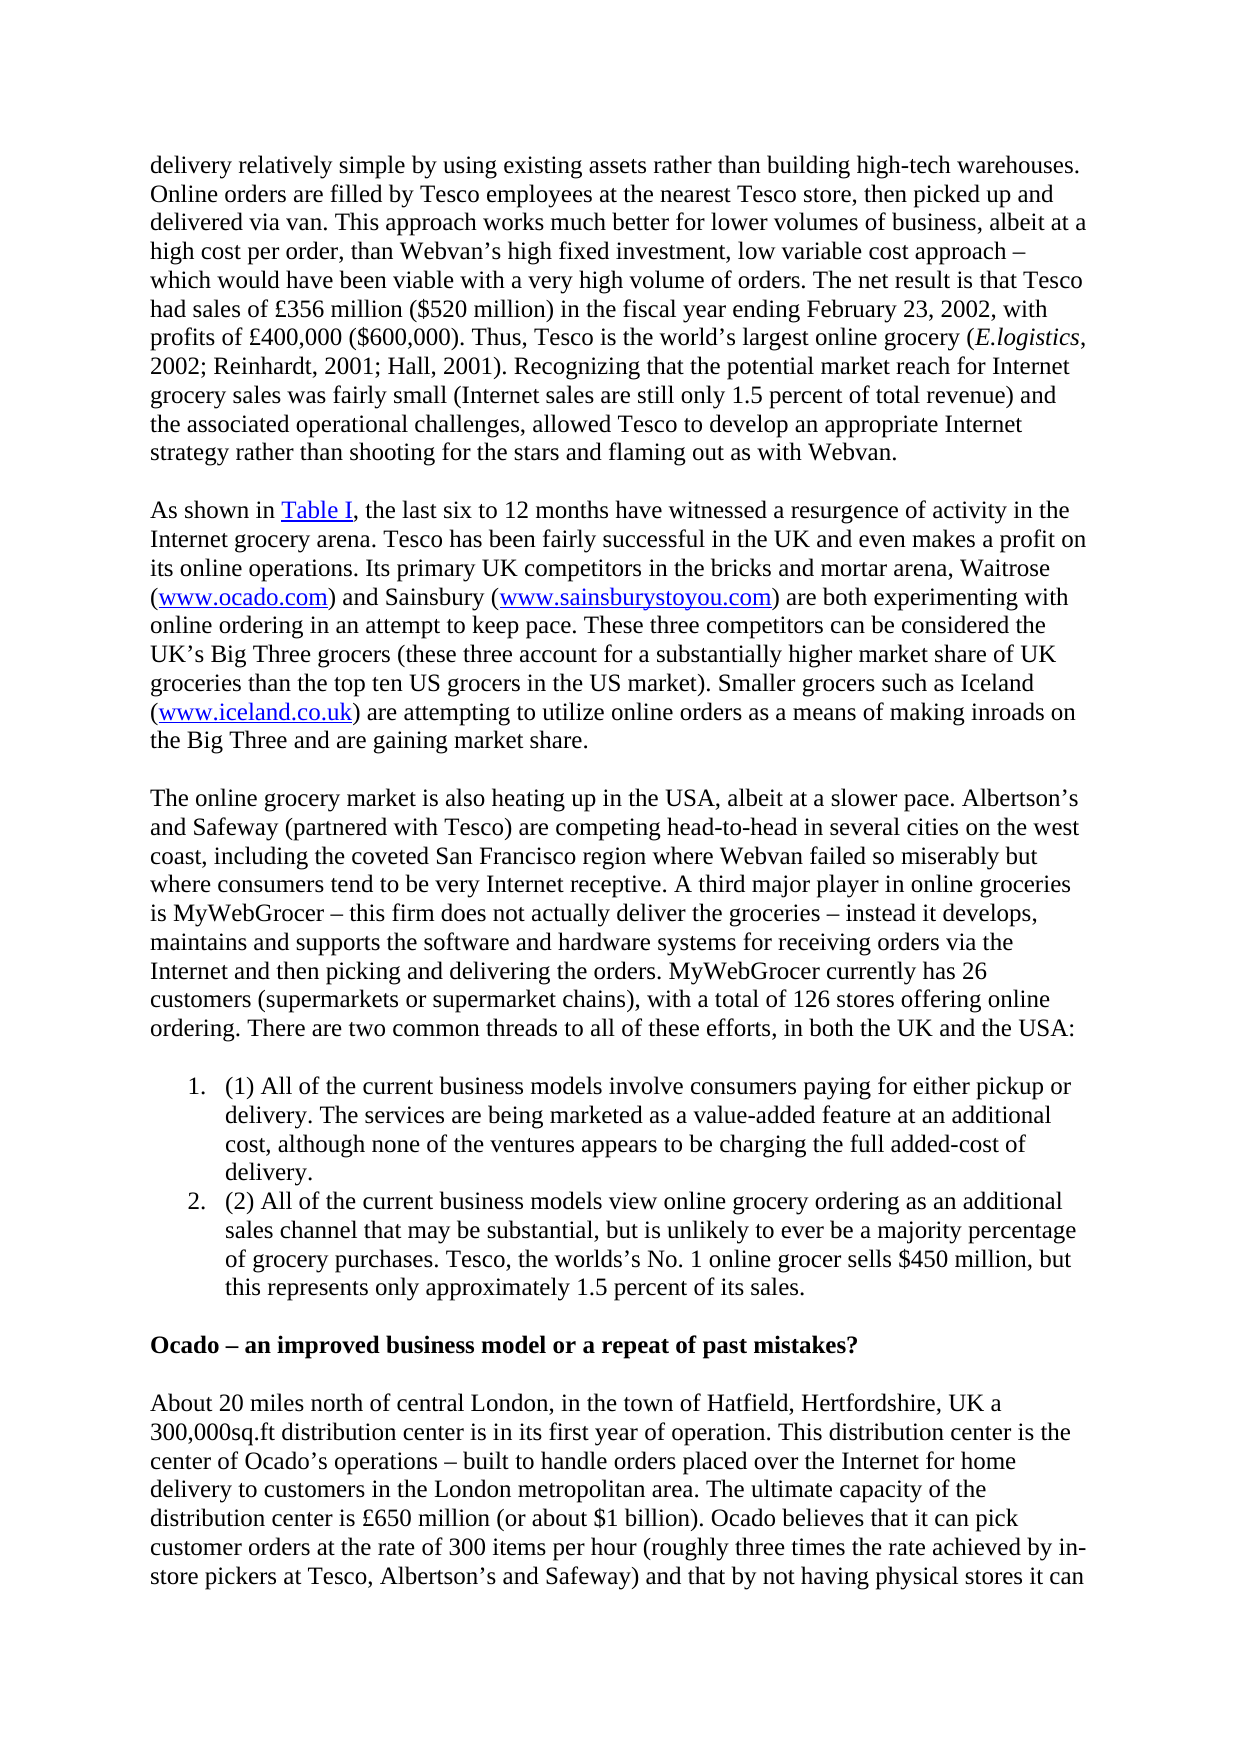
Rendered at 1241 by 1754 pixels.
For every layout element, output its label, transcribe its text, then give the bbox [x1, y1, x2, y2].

text Ocado – an improved business model or a repeat of past mistakes? [150, 1330, 1090, 1359]
text As shown in Table I, the last six to 12 months have witnessed a resurgence of activity in the Internet grocery arena. Tesco has been fairly successful in the UK and even makes a profit on its online operations. Its primary UK competitors in the bricks and mortar arena, Waitrose (www.ocado.com) and Sainsbury (www.sainsburystoyou.com) are both experimenting with online ordering in an attempt to keep pace. These three competitors can be considered the UK’s Big Three grocers (these three account for a substantially higher market share of UK groceries than the top ten US grocers in the US market). Smaller grocers such as Iceland (www.iceland.co.uk) are attempting to utilize online orders as a means of making inroads on the Big Three and are gaining market share. [150, 495, 1090, 754]
list (2) All of the current business models view online grocery ordering as an additional sales channel that may be substantial, but is unlikely to ever be a majority percentage of grocery purchases. Tesco, the worlds’s No. 1 online grocer sells $450 million, but this represents only approximately 1.5 percent of its sales. [187, 1186, 1090, 1301]
list (1) All of the current business models involve consumers paying for either pickup or delivery. The services are being marketed as a value-added feature at an additional cost, although none of the ventures appears to be charging the full added-cost of delivery. [187, 1071, 1090, 1186]
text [150, 150, 1090, 466]
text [150, 1388, 1090, 1589]
text The online grocery market is also heating up in the USA, albeit at a slower pace. Albertson’s and Safeway (partnered with Tesco) are competing head-to-head in several cities on the west coast, including the coveted San Francisco region where Webvan failed so miserably but where consumers tend to be very Internet receptive. A third major player in online groceries is MyWebGrocer – this firm does not actually deliver the groceries – instead it develops, maintains and supports the software and hardware systems for receiving orders via the Internet and then picking and delivering the orders. MyWebGrocer currently has 26 customers (supermarkets or supermarket chains), with a total of 126 stores offering online ordering. There are two common threads to all of these efforts, in both the UK and the USA: [150, 783, 1090, 1042]
